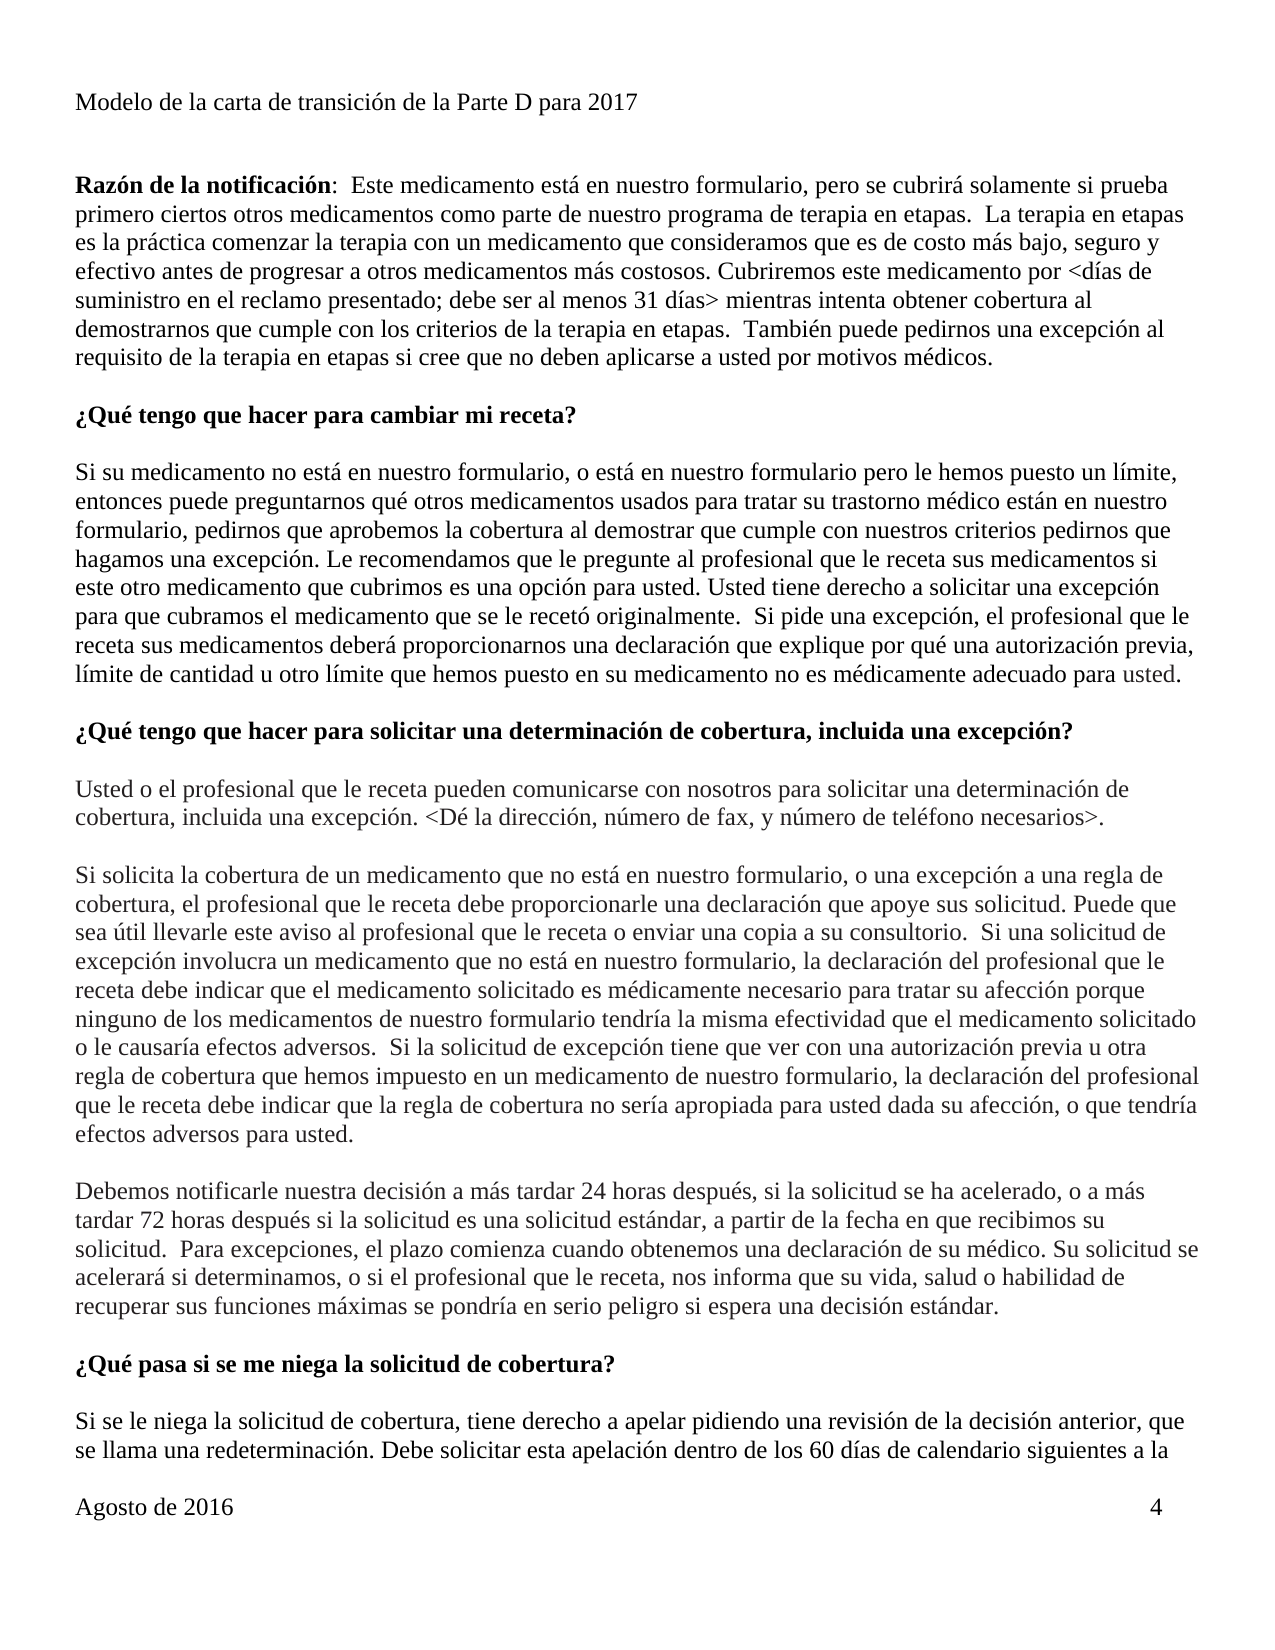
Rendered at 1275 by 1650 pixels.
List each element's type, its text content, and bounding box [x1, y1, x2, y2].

text ¿Qué pasa si se me niega la solicitud de cobertura? [75, 1349, 1200, 1377]
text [75, 1406, 1200, 1464]
text Debemos notificarle nuestra decisión a más tardar 24 horas después, si la solicitud se ha acelerado, o a más tardar 72 horas después si la solicitud es una solicitud estándar, a partir de la fecha en que recibimos su solicitud. Para excepciones, el plazo comienza cuando obtenemos una declaración de su médico. Su solicitud se acelerará si determinamos, o si el profesional que le receta, nos informa que su vida, salud o habilidad de recuperar sus funciones máximas se pondría en serio peligro si espera una decisión estándar. [75, 1176, 1200, 1320]
text Razón de la notificación: Este medicamento está en nuestro formulario, pero se cubrirá solamente si prueba primero ciertos otros medicamentos como parte de nuestro programa de terapia en etapas. La terapia en etapas es la práctica comenzar la terapia con un medicamento que consideramos que es de costo más bajo, seguro y efectivo antes de progresar a otros medicamentos más costosos. Cubriremos este medicamento por <días de suministro en el reclamo presentado; debe ser al menos 31 días> mientras intenta obtener cobertura al demostrarnos que cumple con los criterios de la terapia en etapas. También puede pedirnos una excepción al requisito de la terapia en etapas si cree que no deben aplicarse a usted por motivos médicos. [75, 170, 1200, 371]
text Si su medicamento no está en nuestro formulario, o está en nuestro formulario pero le hemos puesto un límite, entonces puede preguntarnos qué otros medicamentos usados para tratar su trastorno médico están en nuestro formulario, pedirnos que aprobemos la cobertura al demostrar que cumple con nuestros criterios pedirnos que hagamos una excepción. Le recomendamos que le pregunte al profesional que le receta sus medicamentos si este otro medicamento que cubrimos es una opción para usted. Usted tiene derecho a solicitar una excepción para que cubramos el medicamento que se le recetó originalmente. Si pide una excepción, el profesional que le receta sus medicamentos deberá proporcionarnos una declaración que explique por qué una autorización previa, límite de cantidad u otro límite que hemos puesto en su medicamento no es médicamente adecuado para usted. [75, 457, 1200, 687]
text Usted o el profesional que le receta pueden comunicarse con nosotros para solicitar una determinación de cobertura, incluida una excepción. <Dé la dirección, número de fax, y número de teléfono necesarios>. [75, 774, 1200, 831]
text ¿Qué tengo que hacer para cambiar mi receta? [75, 400, 1200, 429]
text ¿Qué tengo que hacer para solicitar una determinación de cobertura, incluida una excepción? [75, 716, 1200, 745]
text Si solicita la cobertura de un medicamento que no está en nuestro formulario, o una excepción a una regla de cobertura, el profesional que le receta debe proporcionarle una declaración que apoye sus solicitud. Puede que sea útil llevarle este aviso al profesional que le receta o enviar una copia a su consultorio. Si una solicitud de excepción involucra un medicamento que no está en nuestro formulario, la declaración del profesional que le receta debe indicar que el medicamento solicitado es médicamente necesario para tratar su afección porque ninguno de los medicamentos de nuestro formulario tendría la misma efectividad que el medicamento solicitado o le causaría efectos adversos. Si la solicitud de excepción tiene que ver con una autorización previa u otra regla de cobertura que hemos impuesto en un medicamento de nuestro formulario, la declaración del profesional que le receta debe indicar que la regla de cobertura no sería apropiada para usted dada su afección, o que tendría efectos adversos para usted. [75, 860, 1200, 1147]
